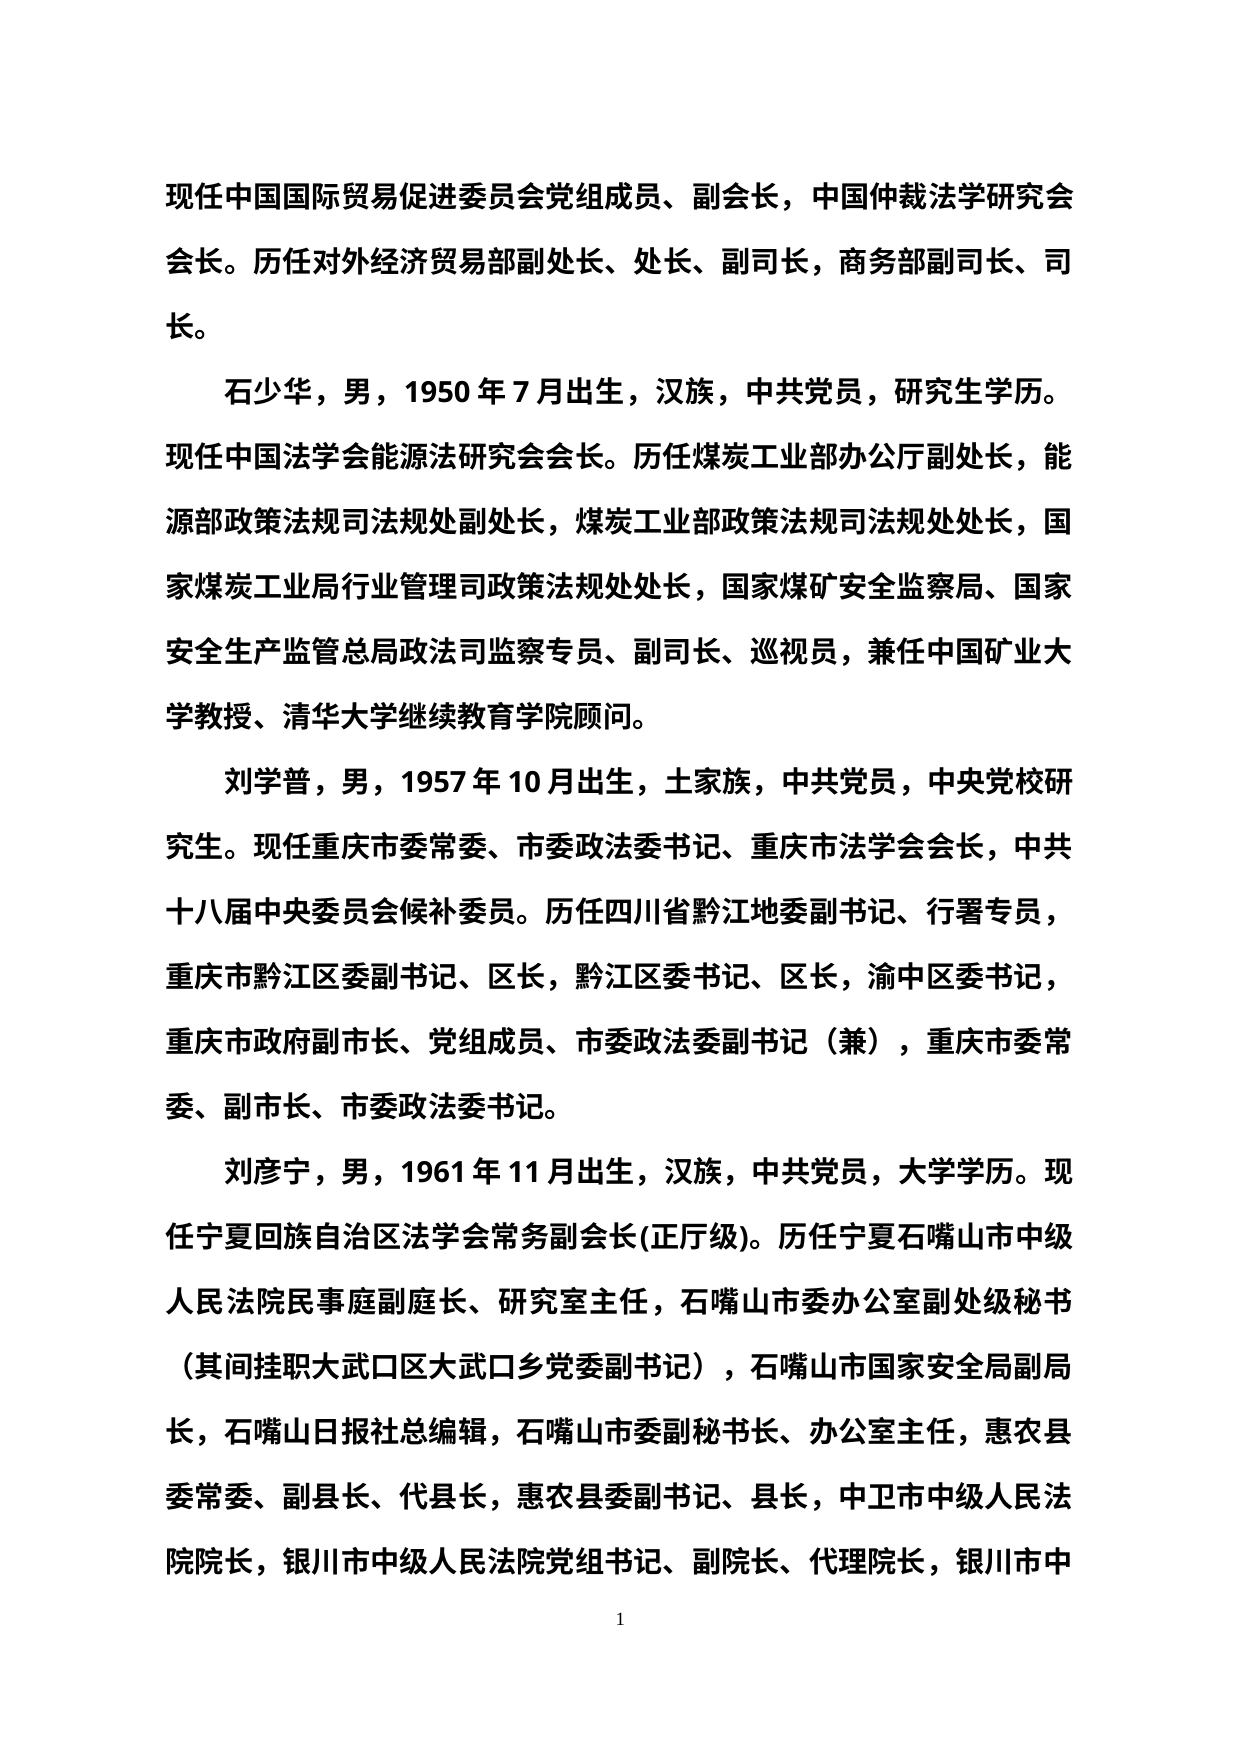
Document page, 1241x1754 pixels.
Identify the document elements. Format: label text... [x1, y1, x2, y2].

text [165, 1137, 1075, 1592]
text 石少华，男，1950年7月出生，汉族，中共党员，研究生学历。现任中国法学会能源法研究会会长。历任煤炭工业部办公厅副处长，能源部政策法规司法规处副处长，煤炭工业部政策法规司法规处处长，国家煤炭工业局行业管理司政策法规处处长，国家煤矿安全监察局、国家安全生产监管总局政法司监察专员、副司长、巡视员，兼任中国矿业大学教授、清华大学继续教育学院顾问。 [165, 357, 1075, 747]
text 刘学普，男，1957年10月出生，土家族，中共党员，中央党校研究生。现任重庆市委常委、市委政法委书记、重庆市法学会会长，中共十八届中央委员会候补委员。历任四川省黔江地委副书记、行署专员，重庆市黔江区委副书记、区长，黔江区委书记、区长，渝中区委书记，重庆市政府副市长、党组成员、市委政法委副书记（兼），重庆市委常委、副市长、市委政法委书记。 [165, 747, 1075, 1137]
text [165, 162, 1075, 357]
